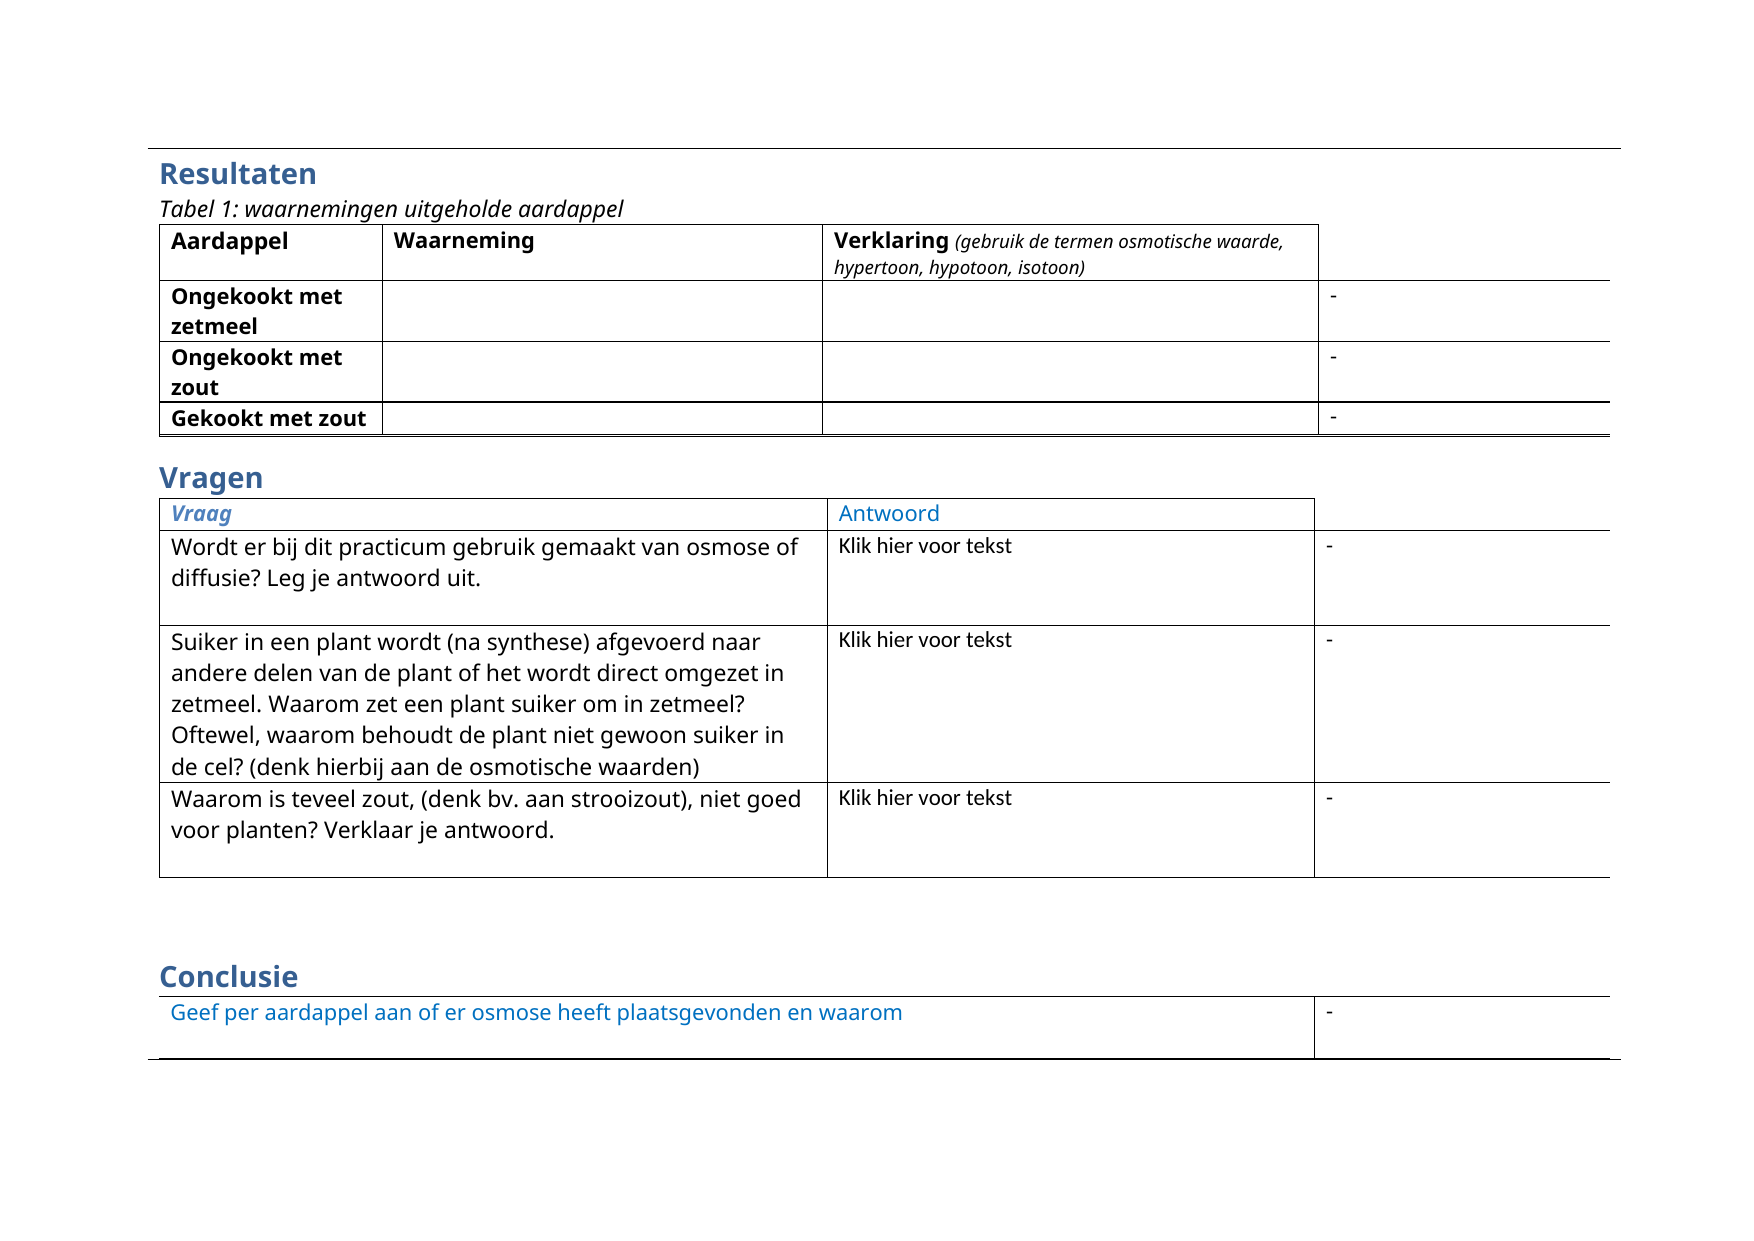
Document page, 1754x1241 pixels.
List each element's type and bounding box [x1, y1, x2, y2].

table_header [148, 149, 1621, 1059]
